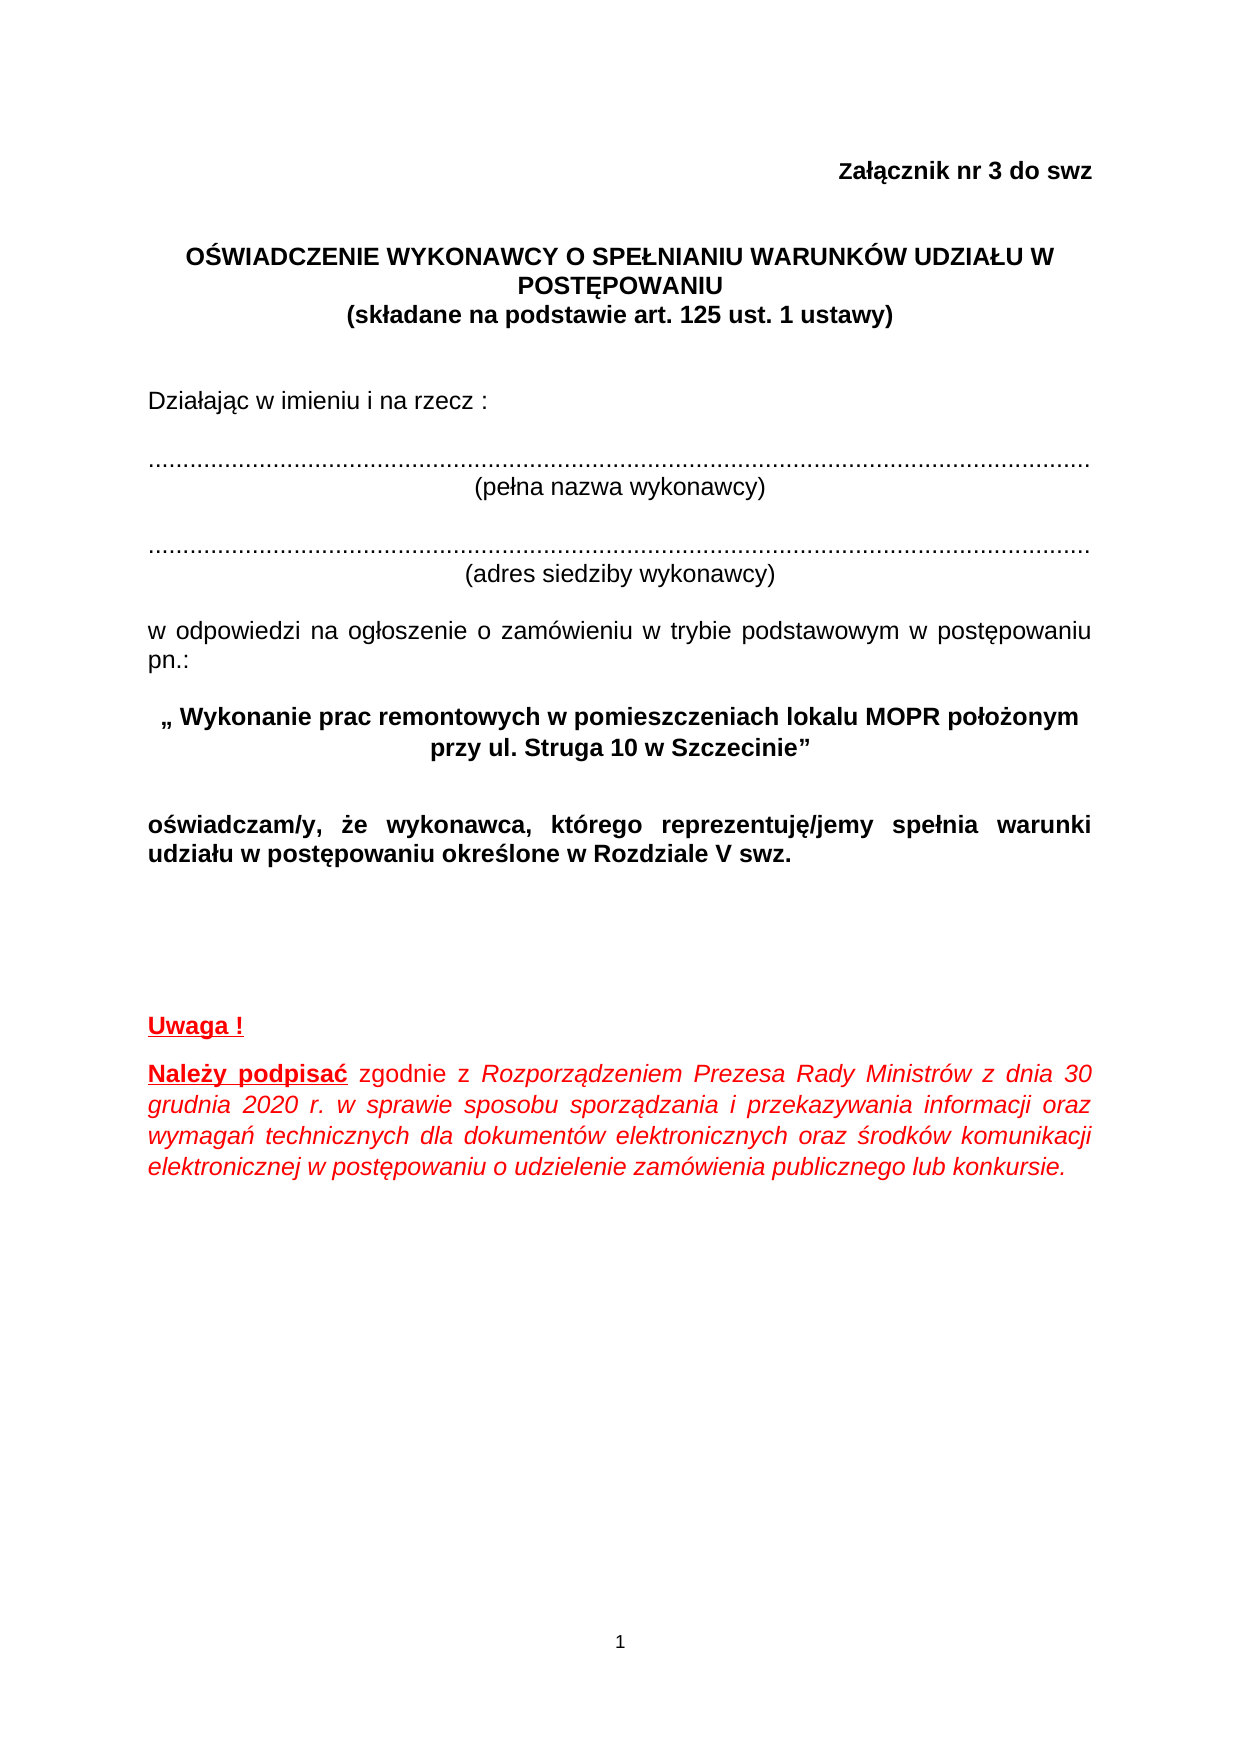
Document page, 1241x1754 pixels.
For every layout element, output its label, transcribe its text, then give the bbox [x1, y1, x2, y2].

text Działając w imieniu i na rzecz : [148, 386, 1093, 415]
text (składane na podstawie art. 125 ust. 1 ustawy) [148, 300, 1093, 329]
text (adres siedziby wykonawcy) [148, 559, 1093, 587]
list oświadczam/y, że wykonawca, którego reprezentuję/jemy spełnia warunki udziału w postępowaniu określone w Rozdziale V swz. [148, 810, 1093, 867]
text OŚWIADCZENIE WYKONAWCY O SPEŁNIANIU WARUNKÓW UDZIAŁU W POSTĘPOWANIU [148, 242, 1093, 300]
text ........................................................................................................................................ [148, 530, 1093, 559]
text ........................................................................................................................................ [148, 444, 1093, 472]
text (pełna nazwa wykonawcy) [148, 472, 1093, 501]
text Należy podpisać zgodnie z Rozporządzeniem Prezesa Rady Ministrów z dnia 30 grudnia 2020 r. w sprawie sposobu sporządzania i przekazywania informacji oraz wymagań technicznych dla dokumentów elektronicznych oraz środków komunikacji elektronicznej w postępowaniu o udzielenie zamówienia publicznego lub konkursie. [148, 1059, 1093, 1181]
text Załącznik nr 3 do swz [148, 156, 1093, 185]
text Uwaga ! [148, 1011, 1093, 1040]
text w odpowiedzi na ogłoszenie o zamówieniu w trybie podstawowym w postępowaniu pn.: [148, 616, 1093, 674]
text „ Wykonanie prac remontowych w pomieszczeniach lokalu MOPR położonym przy ul. Struga 10 w Szczecinie” [148, 702, 1093, 762]
